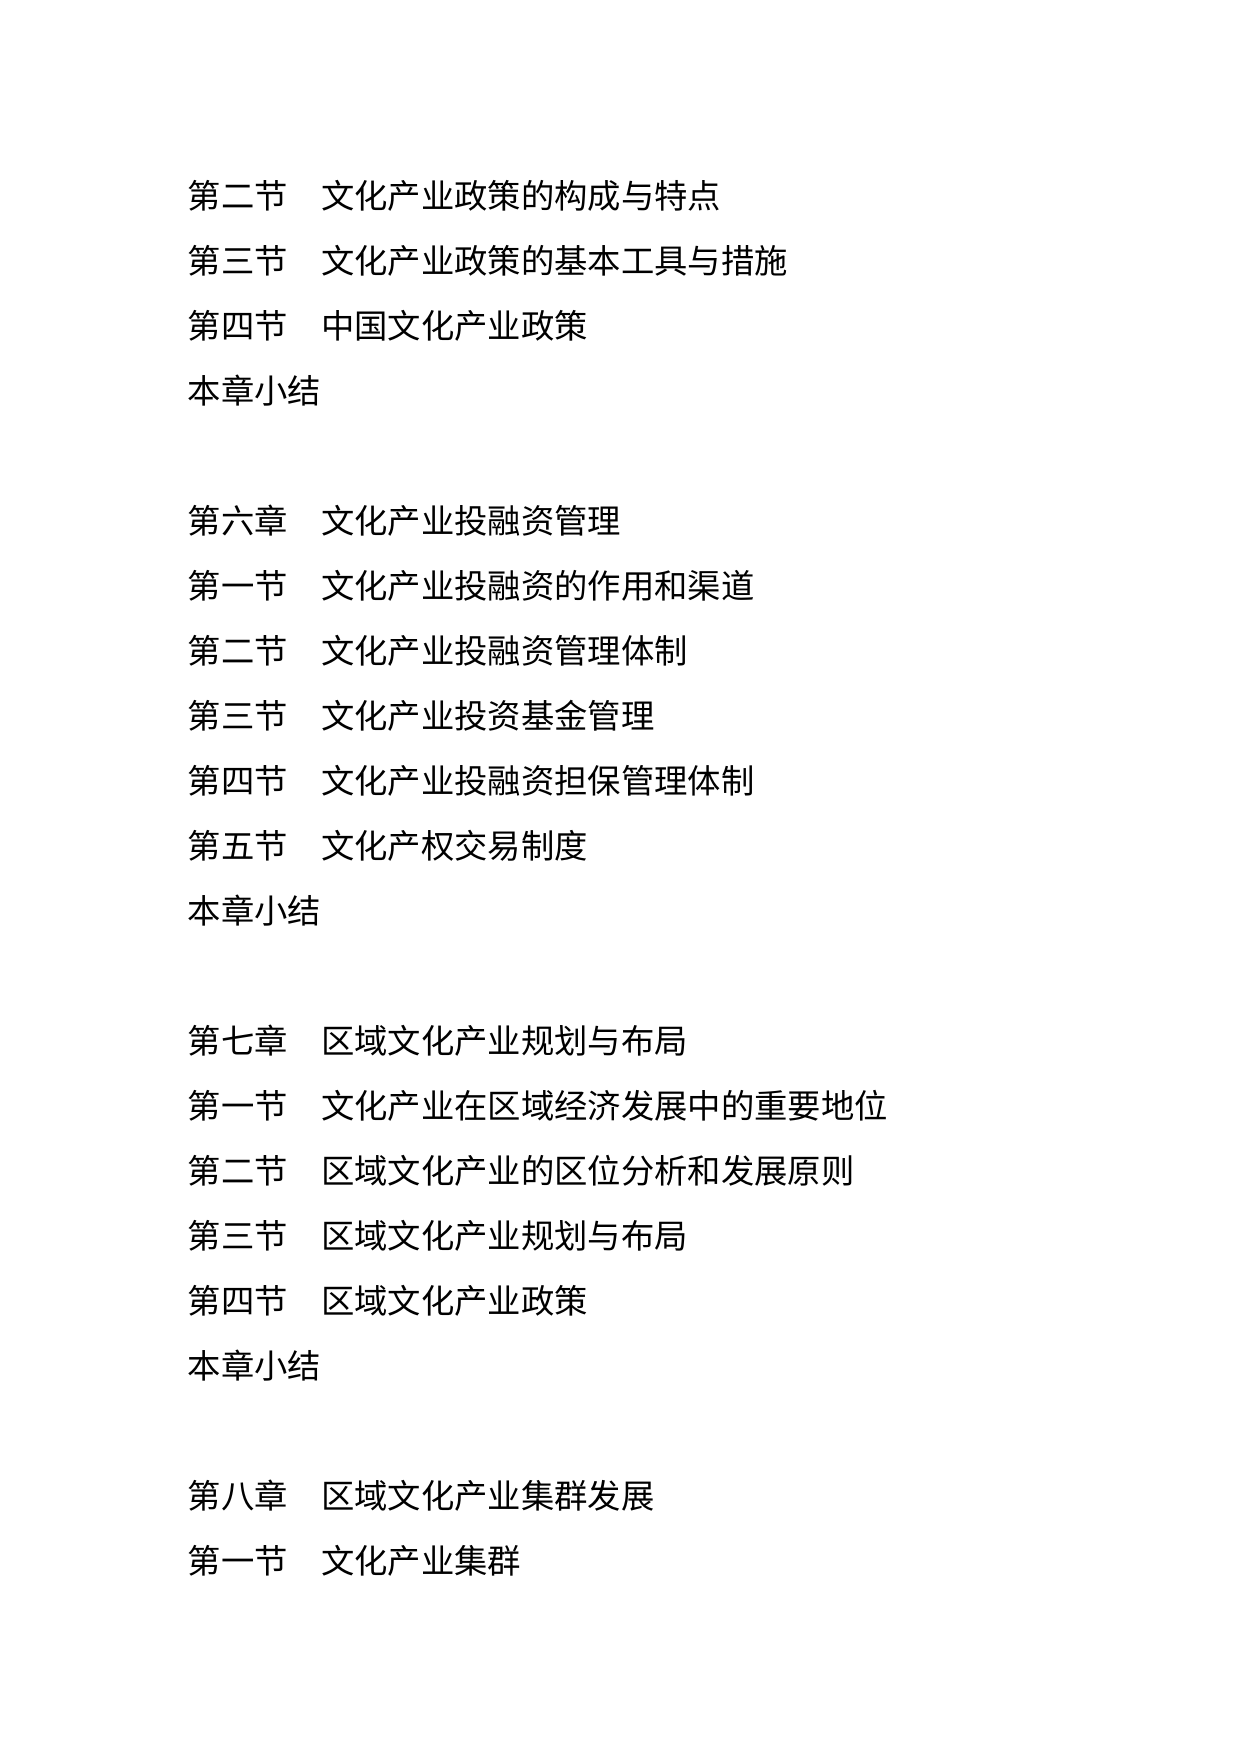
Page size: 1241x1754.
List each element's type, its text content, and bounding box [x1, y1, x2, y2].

list 本章小结 [187, 357, 1053, 422]
list 文化产业在区域经济发展中的重要地位 [187, 1072, 1053, 1137]
list 文化产业集群 [187, 1527, 1053, 1592]
list 文化产业投融资的作用和渠道 [187, 552, 1053, 617]
list 文化产业政策的构成与特点 [187, 162, 1053, 227]
list 区域文化产业规划与布局 [187, 1007, 1053, 1072]
list 区域文化产业政策 [187, 1267, 1053, 1332]
list 区域文化产业集群发展 [187, 1462, 1053, 1527]
list 文化产业投融资管理 [187, 487, 1053, 552]
list 区域文化产业的区位分析和发展原则 [187, 1137, 1053, 1202]
list 本章小结 [187, 1332, 1053, 1397]
list 文化产业投融资管理体制 [187, 617, 1053, 682]
list 区域文化产业规划与布局 [187, 1202, 1053, 1267]
list 文化产权交易制度 [187, 812, 1053, 877]
list 本章小结 [187, 877, 1053, 942]
list 文化产业投融资担保管理体制 [187, 747, 1053, 812]
list 文化产业投资基金管理 [187, 682, 1053, 747]
list 文化产业政策的基本工具与措施 [187, 227, 1053, 292]
list 中国文化产业政策 [187, 292, 1053, 357]
